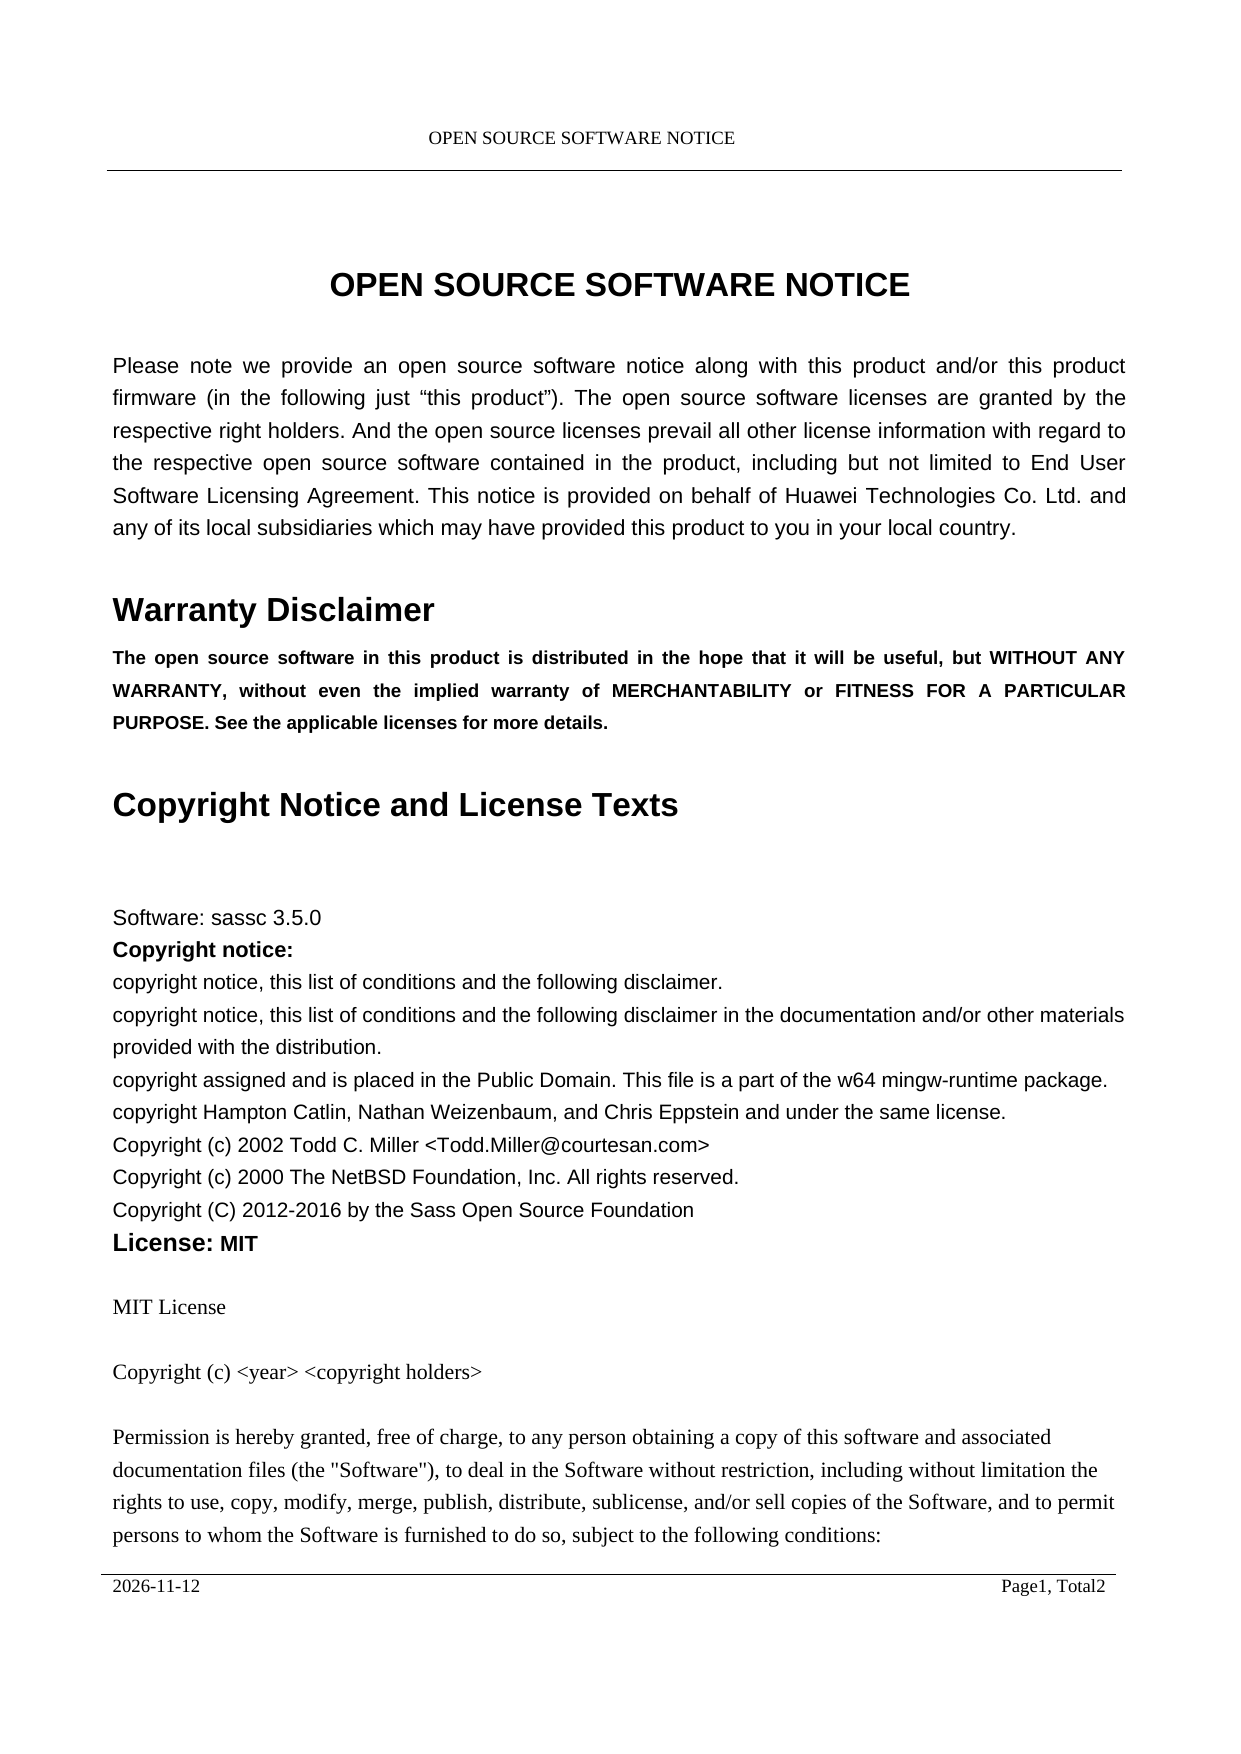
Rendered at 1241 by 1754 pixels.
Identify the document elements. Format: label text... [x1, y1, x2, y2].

text Software: sassc 3.5.0 [112, 901, 1128, 933]
text The open source software in this product is distributed in the hope that it will be useful, but WITHOUT ANY WARRANTY, without even the implied warranty of MERCHANTABILITY or FITNESS FOR A PARTICULAR PURPOSE. See the applicable licenses for more details. [112, 641, 1128, 739]
text copyright notice, this list of conditions and the following disclaimer in the documentation and/or other materials provided with the distribution. [112, 998, 1128, 1063]
text copyright assigned and is placed in the Public Domain. This file is a part of the w64 mingw-runtime package. [112, 1063, 1128, 1096]
text Copyright notice: [112, 933, 1128, 966]
text Please note we provide an open source software notice along with this product and/or this product firmware (in the following just “this product”). The open source software licenses are granted by the respective right holders. And the open source licenses prevail all other license information with regard to the respective open source software contained in the product, including but not limited to End User Software Licensing Agreement. This notice is provided on behalf of Huawei Technologies Co. Ltd. and any of its local subsidiaries which may have provided this product to you in your local country. [112, 349, 1128, 544]
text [112, 1226, 1128, 1551]
text Copyright Notice and License Texts [112, 771, 1128, 836]
text copyright notice, this list of conditions and the following disclaimer. [112, 966, 1128, 998]
text OPEN SOURCE SOFTWARE NOTICE [112, 251, 1128, 316]
text Copyright (c) 2000 The NetBSD Foundation, Inc. All rights reserved. [112, 1161, 1128, 1193]
text Copyright (C) 2012-2016 by the Sass Open Source Foundation [112, 1193, 1128, 1226]
text copyright Hampton Catlin, Nathan Weizenbaum, and Chris Eppstein and under the same license. [112, 1096, 1128, 1128]
text Copyright (c) 2002 Todd C. Miller <Todd.Miller@courtesan.com> [112, 1128, 1128, 1161]
text Warranty Disclaimer [112, 576, 1128, 641]
